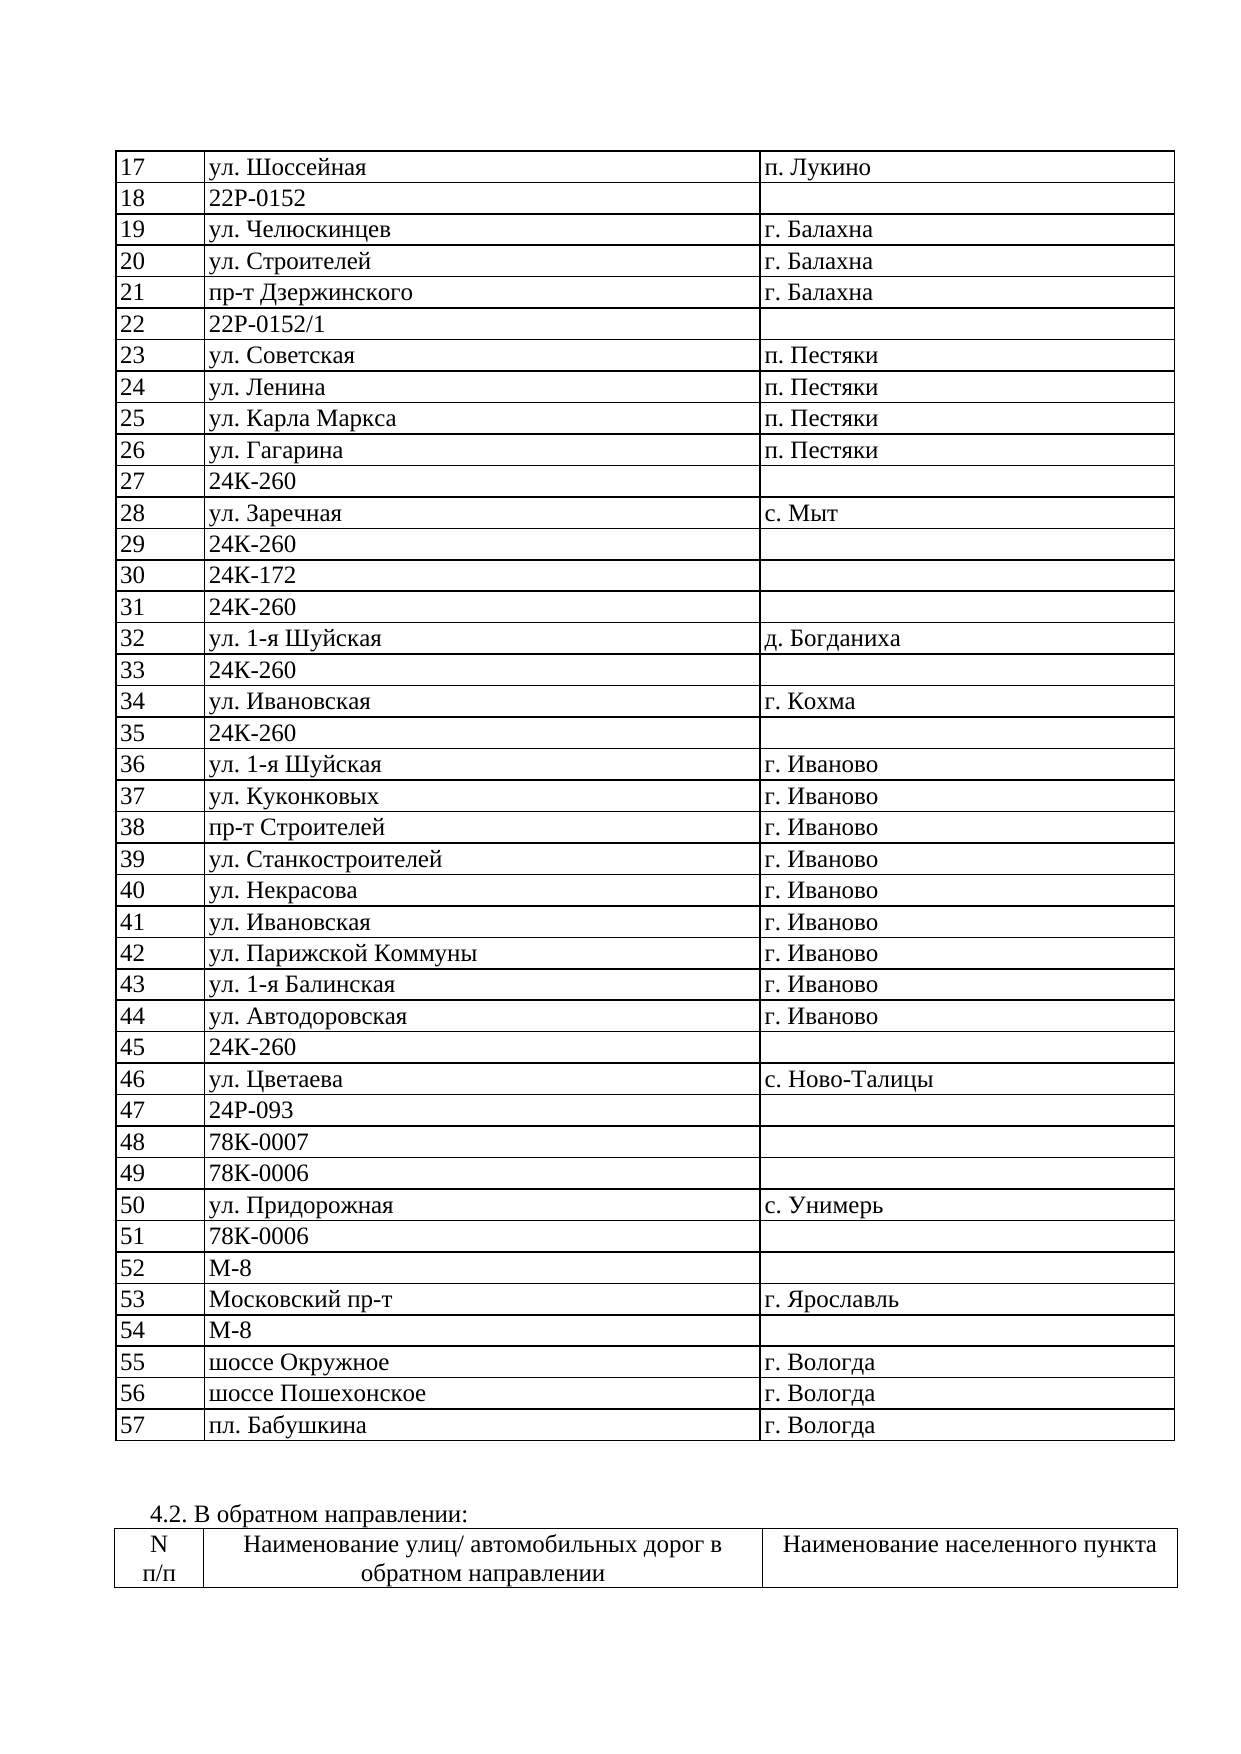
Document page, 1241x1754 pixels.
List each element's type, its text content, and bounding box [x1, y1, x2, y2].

table_cell п. Пестяки [761, 435, 1174, 464]
table_cell 37 [117, 781, 204, 811]
table_cell ул. Ивановская [205, 686, 759, 716]
table_cell 78К-0006 [205, 1158, 759, 1188]
table_cell 28 [117, 498, 204, 527]
table_cell [761, 1316, 1174, 1345]
table_header N п/п [115, 1529, 203, 1587]
table_cell [761, 183, 1174, 213]
table_cell 19 [117, 215, 204, 244]
table_cell 51 [117, 1221, 204, 1251]
table_cell ул. 1-я Шуйская [205, 749, 759, 779]
table_cell [761, 655, 1174, 685]
table_cell г. Иваново [761, 907, 1174, 936]
table_cell п. Пестяки [761, 340, 1174, 370]
table_cell г. Иваново [761, 875, 1174, 905]
table_cell 40 [117, 875, 204, 905]
table_cell [761, 718, 1174, 748]
table_cell 35 [117, 718, 204, 748]
table_cell [761, 529, 1174, 559]
table_cell 26 [117, 435, 204, 464]
table_cell Московский пр-т [205, 1284, 759, 1314]
table_cell г. Иваново [761, 938, 1174, 968]
table_cell 46 [117, 1064, 204, 1094]
table_cell 48 [117, 1127, 204, 1157]
table_cell г. Иваново [761, 781, 1174, 811]
table_cell 24К-260 [205, 718, 759, 748]
table_cell ул. Ленина [205, 372, 759, 402]
table_cell шоссе Пошехонское [205, 1378, 759, 1408]
table_cell 42 [117, 938, 204, 968]
table_cell 32 [117, 623, 204, 653]
table_cell [761, 561, 1174, 590]
table_cell 55 [117, 1347, 204, 1377]
table_cell [761, 1095, 1174, 1125]
table_cell 22 [117, 309, 204, 339]
table_cell ул. Ивановская [205, 907, 759, 936]
table_header Наименование населенного пункта [763, 1529, 1177, 1587]
table_cell 18 [117, 183, 204, 213]
table_cell г. Иваново [761, 970, 1174, 999]
table_cell ул. Станкостроителей [205, 844, 759, 873]
table_cell ул. Заречная [205, 498, 759, 527]
table_header Наименование улиц/ автомобильных дорог в обратном направлении [204, 1529, 762, 1587]
table_cell с. Мыт [761, 498, 1174, 527]
table_cell 31 [117, 592, 204, 622]
table_cell д. Богданиха [761, 623, 1174, 653]
table_cell 52 [117, 1253, 204, 1282]
table_cell 24Р-093 [205, 1095, 759, 1125]
table_cell 49 [117, 1158, 204, 1188]
table_cell 24К-172 [205, 561, 759, 590]
table_cell 24К-260 [205, 655, 759, 685]
table_cell 54 [117, 1316, 204, 1345]
table_cell [761, 1158, 1174, 1188]
table_cell 22Р-0152 [205, 183, 759, 213]
table_cell 34 [117, 686, 204, 716]
table_cell г. Балахна [761, 215, 1174, 244]
table_cell г. Кохма [761, 686, 1174, 716]
table_cell пл. Бабушкина [205, 1410, 759, 1440]
table_cell 36 [117, 749, 204, 779]
table_cell 33 [117, 655, 204, 685]
table_cell г. Балахна [761, 277, 1174, 307]
table_cell 56 [117, 1378, 204, 1408]
table_cell пр-т Дзержинского [205, 277, 759, 307]
table_cell г. Вологда [761, 1410, 1174, 1440]
table_cell г. Иваново [761, 749, 1174, 779]
table_cell [761, 309, 1174, 339]
table_cell 25 [117, 403, 204, 433]
table_cell г. Вологда [761, 1347, 1174, 1377]
table_cell п. Лукино [761, 152, 1174, 181]
table_cell ул. Гагарина [205, 435, 759, 464]
table_cell г. Вологда [761, 1378, 1174, 1408]
table_cell п. Пестяки [761, 403, 1174, 433]
table_cell 38 [117, 812, 204, 842]
table_cell 53 [117, 1284, 204, 1314]
table_cell 23 [117, 340, 204, 370]
table_cell 50 [117, 1190, 204, 1219]
table_cell 24К-260 [205, 592, 759, 622]
table_cell 24К-260 [205, 466, 759, 496]
table_cell г. Иваново [761, 1001, 1174, 1031]
table_cell [761, 1221, 1174, 1251]
text 4.2. В обратном направлении: [150, 1499, 1090, 1528]
table_cell ул. Строителей [205, 246, 759, 276]
table_cell 57 [117, 1410, 204, 1440]
table_cell ул. Челюскинцев [205, 215, 759, 244]
table_cell 24К-260 [205, 529, 759, 559]
table_cell 41 [117, 907, 204, 936]
table_cell [761, 592, 1174, 622]
table_cell 29 [117, 529, 204, 559]
table_cell г. Ярославль [761, 1284, 1174, 1314]
table_cell 45 [117, 1032, 204, 1062]
table_cell 44 [117, 1001, 204, 1031]
table_cell 17 [117, 152, 204, 181]
table_cell ул. Советская [205, 340, 759, 370]
table_cell М-8 [205, 1253, 759, 1282]
table_cell г. Иваново [761, 812, 1174, 842]
table_cell 30 [117, 561, 204, 590]
table_cell М-8 [205, 1316, 759, 1345]
table_cell [761, 1032, 1174, 1062]
table_cell ул. Автодоровская [205, 1001, 759, 1031]
table_cell с. Ново-Талицы [761, 1064, 1174, 1094]
table_cell с. Унимерь [761, 1190, 1174, 1219]
table_cell [761, 1127, 1174, 1157]
table_cell г. Балахна [761, 246, 1174, 276]
table_cell г. Иваново [761, 844, 1174, 873]
table_cell 78К-0006 [205, 1221, 759, 1251]
table_cell ул. Цветаева [205, 1064, 759, 1094]
table_cell [761, 466, 1174, 496]
table_cell 24 [117, 372, 204, 402]
table_cell ул. Некрасова [205, 875, 759, 905]
table_cell 43 [117, 970, 204, 999]
table_cell пр-т Строителей [205, 812, 759, 842]
table_cell 78К-0007 [205, 1127, 759, 1157]
table_cell ул. Придорожная [205, 1190, 759, 1219]
table_cell ул. 1-я Балинская [205, 970, 759, 999]
table_cell п. Пестяки [761, 372, 1174, 402]
table_cell 22Р-0152/1 [205, 309, 759, 339]
table_cell 39 [117, 844, 204, 873]
table_cell ул. Куконковых [205, 781, 759, 811]
table_cell [761, 1253, 1174, 1282]
table_cell ул. Шоссейная [205, 152, 759, 181]
table_cell 24К-260 [205, 1032, 759, 1062]
table_cell шоссе Окружное [205, 1347, 759, 1377]
table_cell ул. Карла Маркса [205, 403, 759, 433]
table_cell ул. Парижской Коммуны [205, 938, 759, 968]
table_cell 20 [117, 246, 204, 276]
table_cell 21 [117, 277, 204, 307]
table_cell 27 [117, 466, 204, 496]
table_cell 47 [117, 1095, 204, 1125]
table_cell ул. 1-я Шуйская [205, 623, 759, 653]
